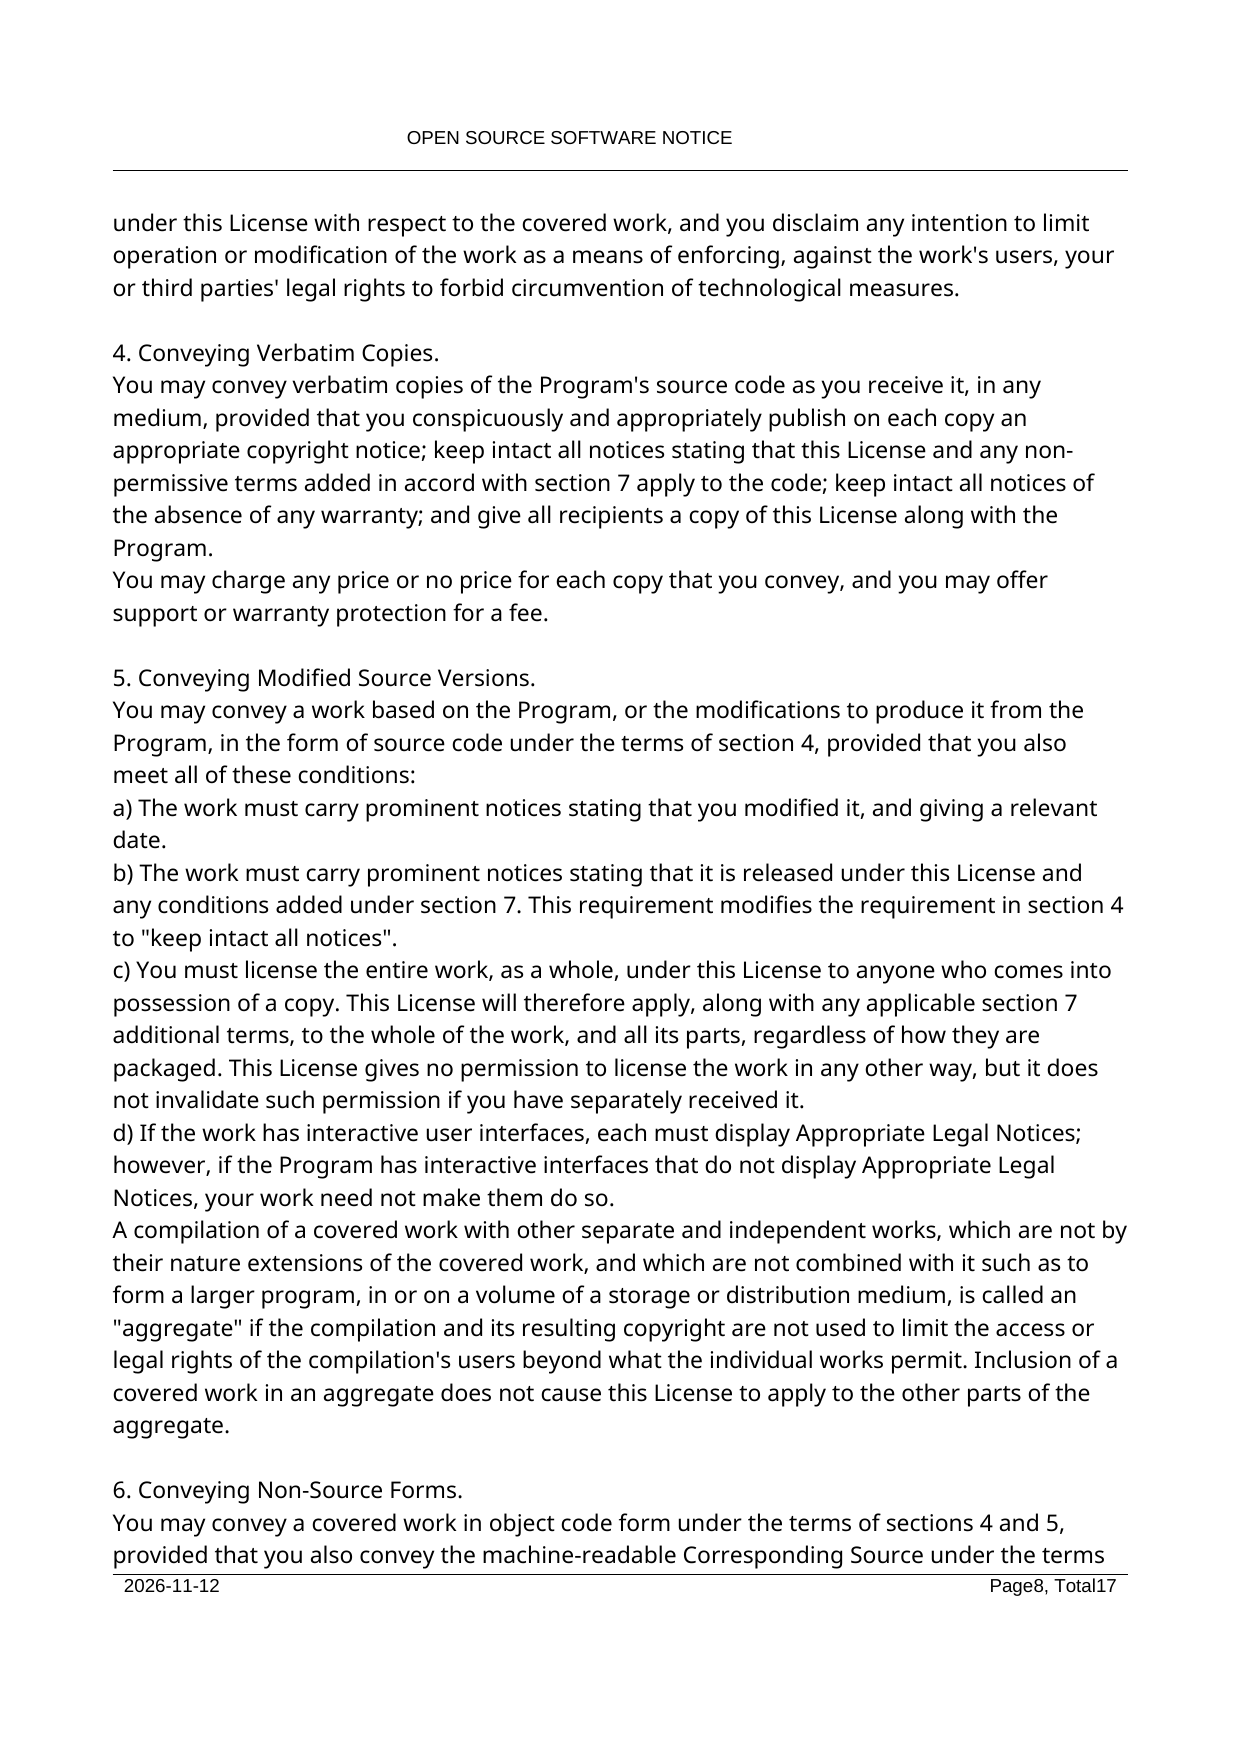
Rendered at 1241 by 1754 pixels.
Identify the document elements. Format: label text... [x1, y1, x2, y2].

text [112, 206, 1128, 304]
text You may charge any price or no price for each copy that you convey, and you may offer support or warranty protection for a fee. [112, 564, 1128, 629]
text 4. Conveying Verbatim Copies. [112, 336, 1128, 369]
text You may convey a work based on the Program, or the modifications to produce it from the Program, in the form of source code under the terms of section 4, provided that you also meet all of these conditions: [112, 694, 1128, 791]
text A compilation of a covered work with other separate and independent works, which are not by their nature extensions of the covered work, and which are not combined with it such as to form a larger program, in or on a volume of a storage or distribution medium, is called an "aggregate" if the compilation and its resulting copyright are not used to limit the access or legal rights of the compilation's users beyond what the individual works permit. Inclusion of a covered work in an aggregate does not cause this License to apply to the other parts of the aggregate. [112, 1214, 1128, 1441]
text You may convey verbatim copies of the Program's source code as you receive it, in any medium, provided that you conspicuously and appropriately publish on each copy an appropriate copyright notice; keep intact all notices stating that this License and any non-permissive terms added in accord with section 7 apply to the code; keep intact all notices of the absence of any warranty; and give all recipients a copy of this License along with the Program. [112, 369, 1128, 564]
text c) You must license the entire work, as a whole, under this License to anyone who comes into possession of a copy. This License will therefore apply, along with any applicable section 7 additional terms, to the whole of the work, and all its parts, regardless of how they are packaged. This License gives no permission to license the work in any other way, but it does not invalidate such permission if you have separately received it. [112, 954, 1128, 1116]
text 5. Conveying Modified Source Versions. [112, 661, 1128, 694]
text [112, 1506, 1128, 1571]
text a) The work must carry prominent notices stating that you modified it, and giving a relevant date. [112, 791, 1128, 856]
text b) The work must carry prominent notices stating that it is released under this License and any conditions added under section 7. This requirement modifies the requirement in section 4 to "keep intact all notices". [112, 856, 1128, 954]
text 6. Conveying Non-Source Forms. [112, 1474, 1128, 1506]
text d) If the work has interactive user interfaces, each must display Appropriate Legal Notices; however, if the Program has interactive interfaces that do not display Appropriate Legal Notices, your work need not make them do so. [112, 1116, 1128, 1214]
